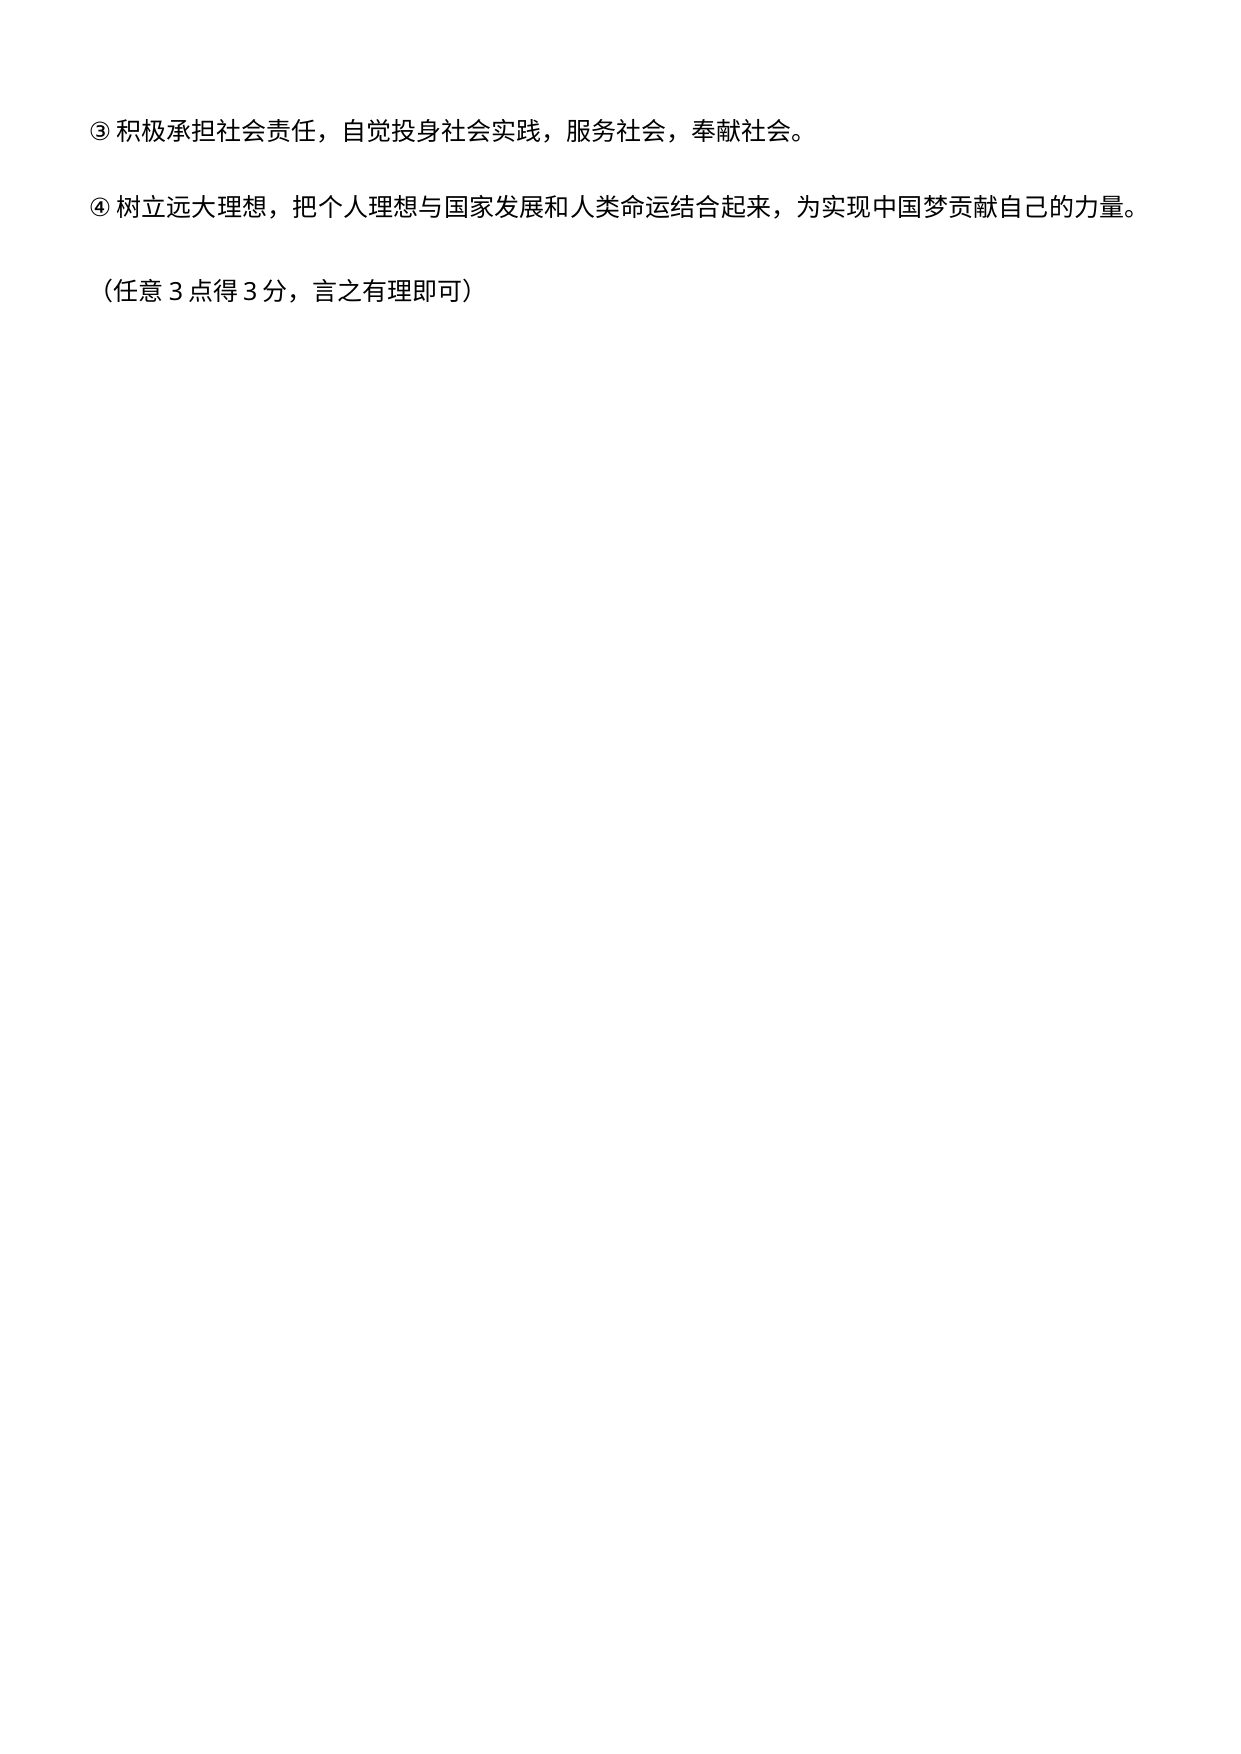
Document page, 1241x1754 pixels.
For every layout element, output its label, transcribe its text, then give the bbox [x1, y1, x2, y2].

text ④树立远大理想，把个人理想与国家发展和人类命运结合起来，为实现中国梦贡献自己的力量。（任意3点得3分，言之有理即可） [88, 173, 1152, 322]
text ③积极承担社会责任，自觉投身社会实践，服务社会，奉献社会。 [88, 97, 1152, 162]
